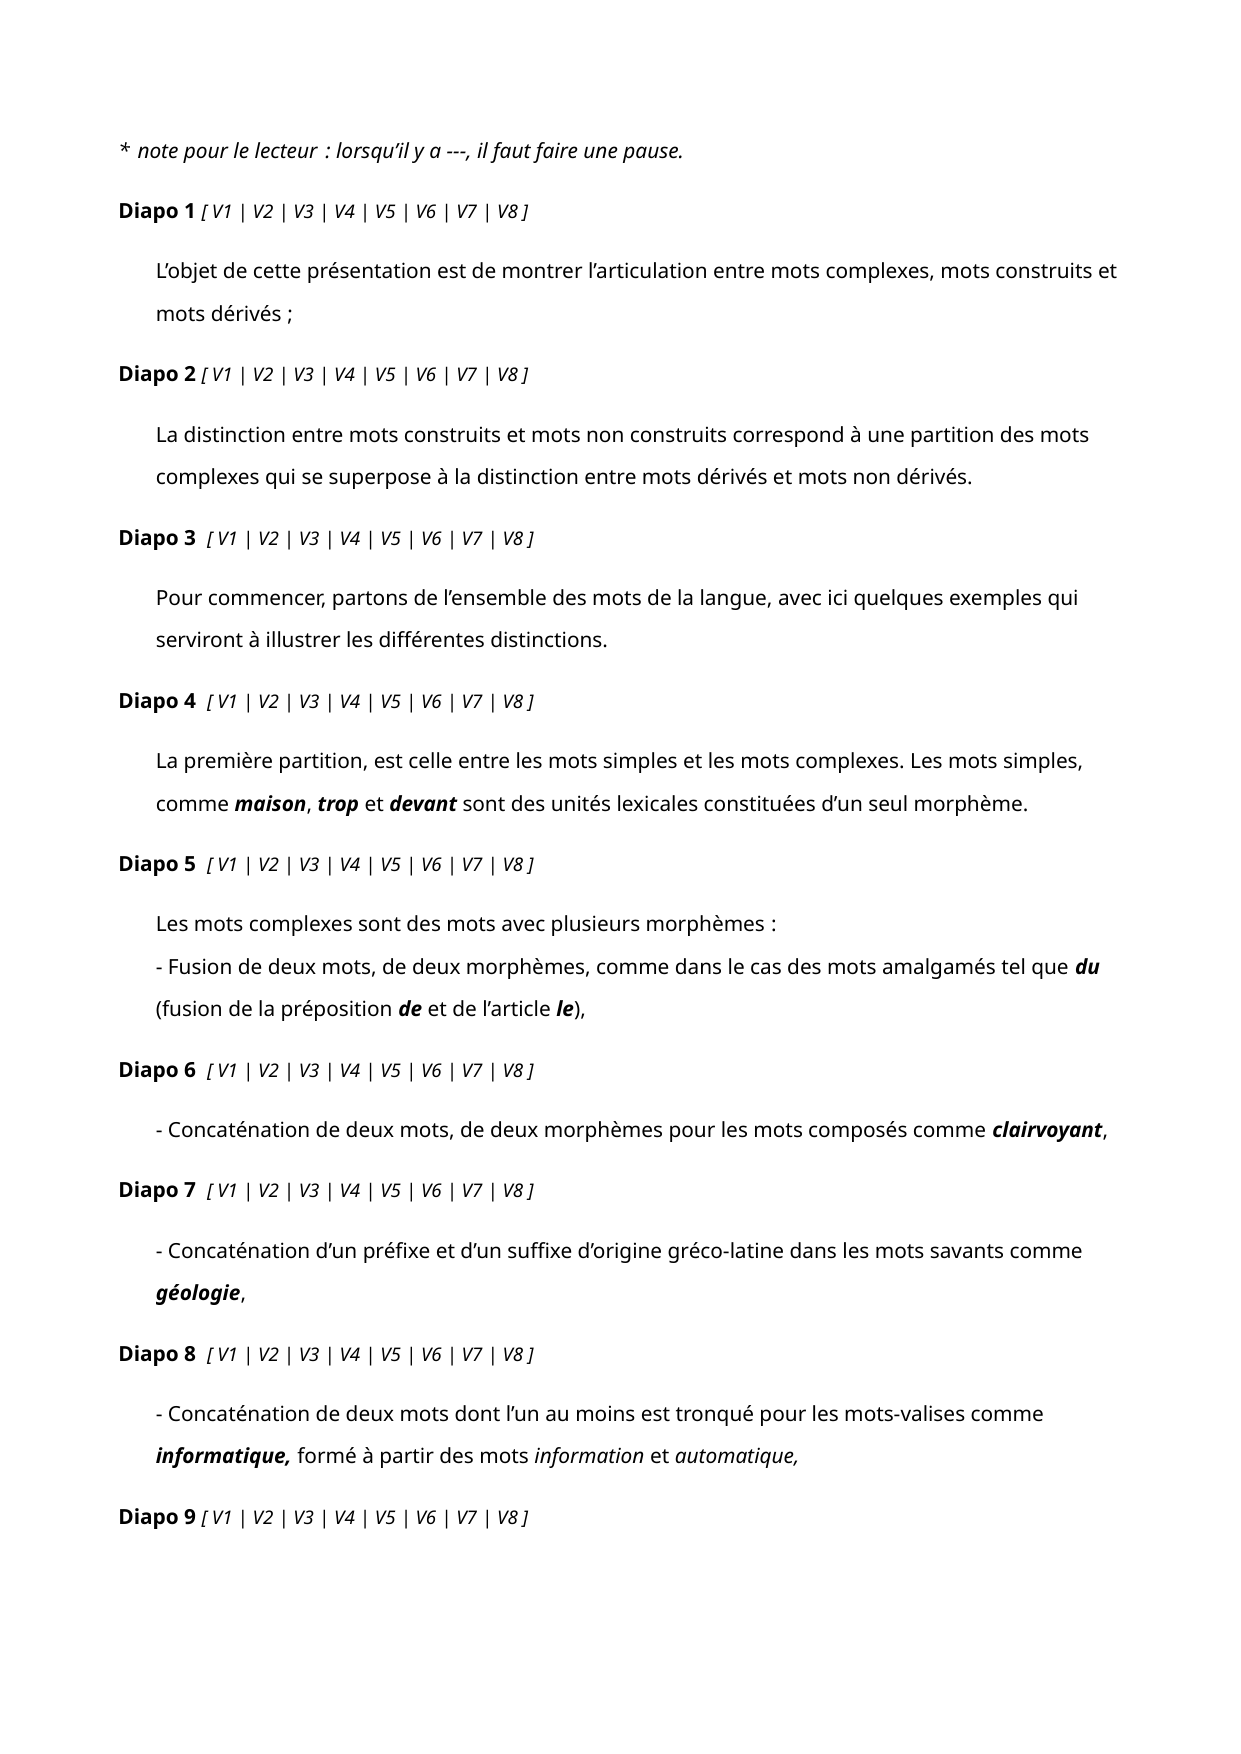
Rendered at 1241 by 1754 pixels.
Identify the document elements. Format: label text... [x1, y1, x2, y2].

text La première partition, est celle entre les mots simples et les mots complexes. Les mots simples, comme maison, trop et devant sont des unités lexicales constituées d’un seul morphème. [156, 746, 1122, 817]
text Diapo 2 [ V1 | V2 | V3 | V4 | V5 | V6 | V7 | V8 ] [118, 359, 1122, 388]
text - Concaténation d’un préfixe et d’un suffixe d’origine gréco-latine dans les mots savants comme géologie, [156, 1236, 1122, 1307]
text Diapo 1 [ V1 | V2 | V3 | V4 | V5 | V6 | V7 | V8 ] [118, 196, 1122, 224]
text Diapo 3 [ V1 | V2 | V3 | V4 | V5 | V6 | V7 | V8 ] [118, 523, 1122, 551]
text La distinction entre mots construits et mots non construits correspond à une partition des mots complexes qui se superpose à la distinction entre mots dérivés et mots non dérivés. [156, 420, 1122, 491]
text L’objet de cette présentation est de montrer l’articulation entre mots complexes, mots construits et mots dérivés ; [156, 256, 1122, 327]
text - Concaténation de deux mots, de deux morphèmes pour les mots composés comme clairvoyant, [156, 1115, 1122, 1144]
text - Concaténation de deux mots dont l’un au moins est tronqué pour les mots-valises comme informatique, formé à partir des mots information et automatique, [156, 1399, 1122, 1470]
text Diapo 7 [ V1 | V2 | V3 | V4 | V5 | V6 | V7 | V8 ] [118, 1176, 1122, 1204]
text * note pour le lecteur : lorsqu’il y a ---, il faut faire une pause. [118, 136, 1122, 164]
text Pour commencer, partons de l’ensemble des mots de la langue, avec ici quelques exemples qui serviront à illustrer les différentes distinctions. [156, 583, 1122, 654]
text Diapo 9 [ V1 | V2 | V3 | V4 | V5 | V6 | V7 | V8 ] [118, 1502, 1122, 1530]
text Diapo 8 [ V1 | V2 | V3 | V4 | V5 | V6 | V7 | V8 ] [118, 1339, 1122, 1367]
text Diapo 6 [ V1 | V2 | V3 | V4 | V5 | V6 | V7 | V8 ] [118, 1055, 1122, 1083]
text Diapo 4 [ V1 | V2 | V3 | V4 | V5 | V6 | V7 | V8 ] [118, 686, 1122, 714]
text Les mots complexes sont des mots avec plusieurs morphèmes : - Fusion de deux mots, de deux morphèmes, comme dans le cas des mots amalgamés tel que du (fusion de la préposition de et de l’article le), [156, 909, 1122, 1023]
text Diapo 5 [ V1 | V2 | V3 | V4 | V5 | V6 | V7 | V8 ] [118, 849, 1122, 877]
